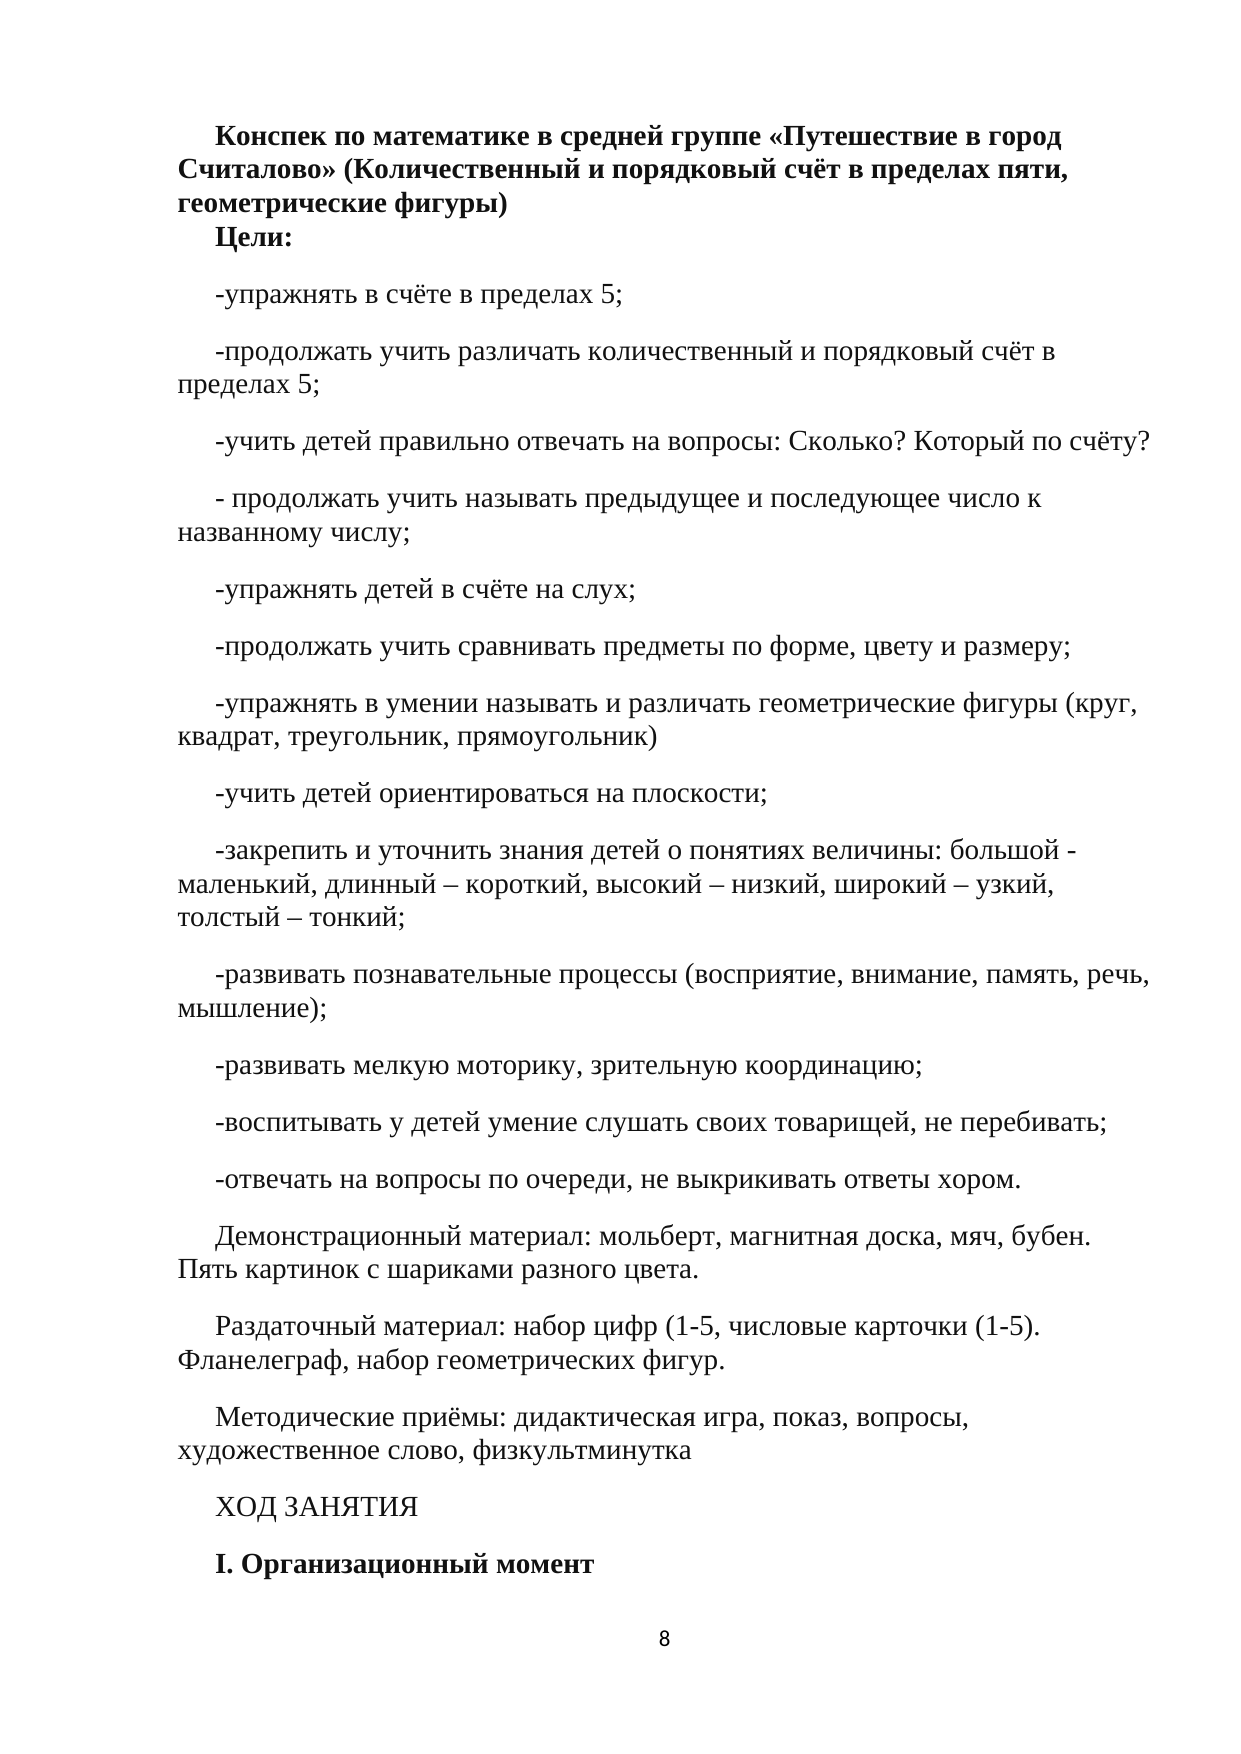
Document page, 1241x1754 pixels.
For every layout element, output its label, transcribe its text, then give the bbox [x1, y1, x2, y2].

text -продолжать учить сравнивать предметы по форме, цвету и размеру; [177, 628, 1152, 661]
text -упражнять детей в счёте на слух; [177, 571, 1152, 604]
text -продолжать учить различать количественный и порядковый счёт в пределах 5; [177, 333, 1152, 400]
text Демонстрационный материал: мольберт, магнитная доска, мяч, бубен. Пять картинок с шариками разного цвета. [177, 1218, 1152, 1285]
text Цели: [177, 219, 1152, 252]
text I. Организационный момент [177, 1546, 1152, 1580]
text Раздаточный материал: набор цифр (1-5, числовые карточки (1-5). Фланелеграф, набор геометрических фигур. [177, 1308, 1152, 1375]
text -развивать мелкую моторику, зрительную координацию; [177, 1047, 1152, 1080]
text Методические приёмы: дидактическая игра, показ, вопросы, художественное слово, физкультминутка [177, 1399, 1152, 1466]
text -воспитывать у детей умение слушать своих товарищей, не перебивать; [177, 1104, 1152, 1137]
text -упражнять в умении называть и различать геометрические фигуры (круг, квадрат, треугольник, прямоугольник) [177, 685, 1152, 752]
text -учить детей правильно отвечать на вопросы: Сколько? Который по счёту? [177, 423, 1152, 457]
text -учить детей ориентироваться на плоскости; [177, 775, 1152, 809]
text Конспек по математике в средней группе «Путешествие в город Считалово» (Количественный и порядковый счёт в пределах пяти, геометрические фигуры) [177, 118, 1152, 219]
text -закрепить и уточнить знания детей о понятиях величины: большой - маленький, длинный – короткий, высокий – низкий, широкий – узкий, толстый – тонкий; [177, 832, 1152, 933]
text - продолжать учить называть предыдущее и последующее число к названному числу; [177, 480, 1152, 547]
text -развивать познавательные процессы (восприятие, внимание, память, речь, мышление); [177, 956, 1152, 1023]
text ХОД ЗАНЯТИЯ [177, 1489, 1152, 1523]
text -отвечать на вопросы по очереди, не выкрикивать ответы хором. [177, 1161, 1152, 1194]
text -упражнять в счёте в пределах 5; [177, 276, 1152, 309]
